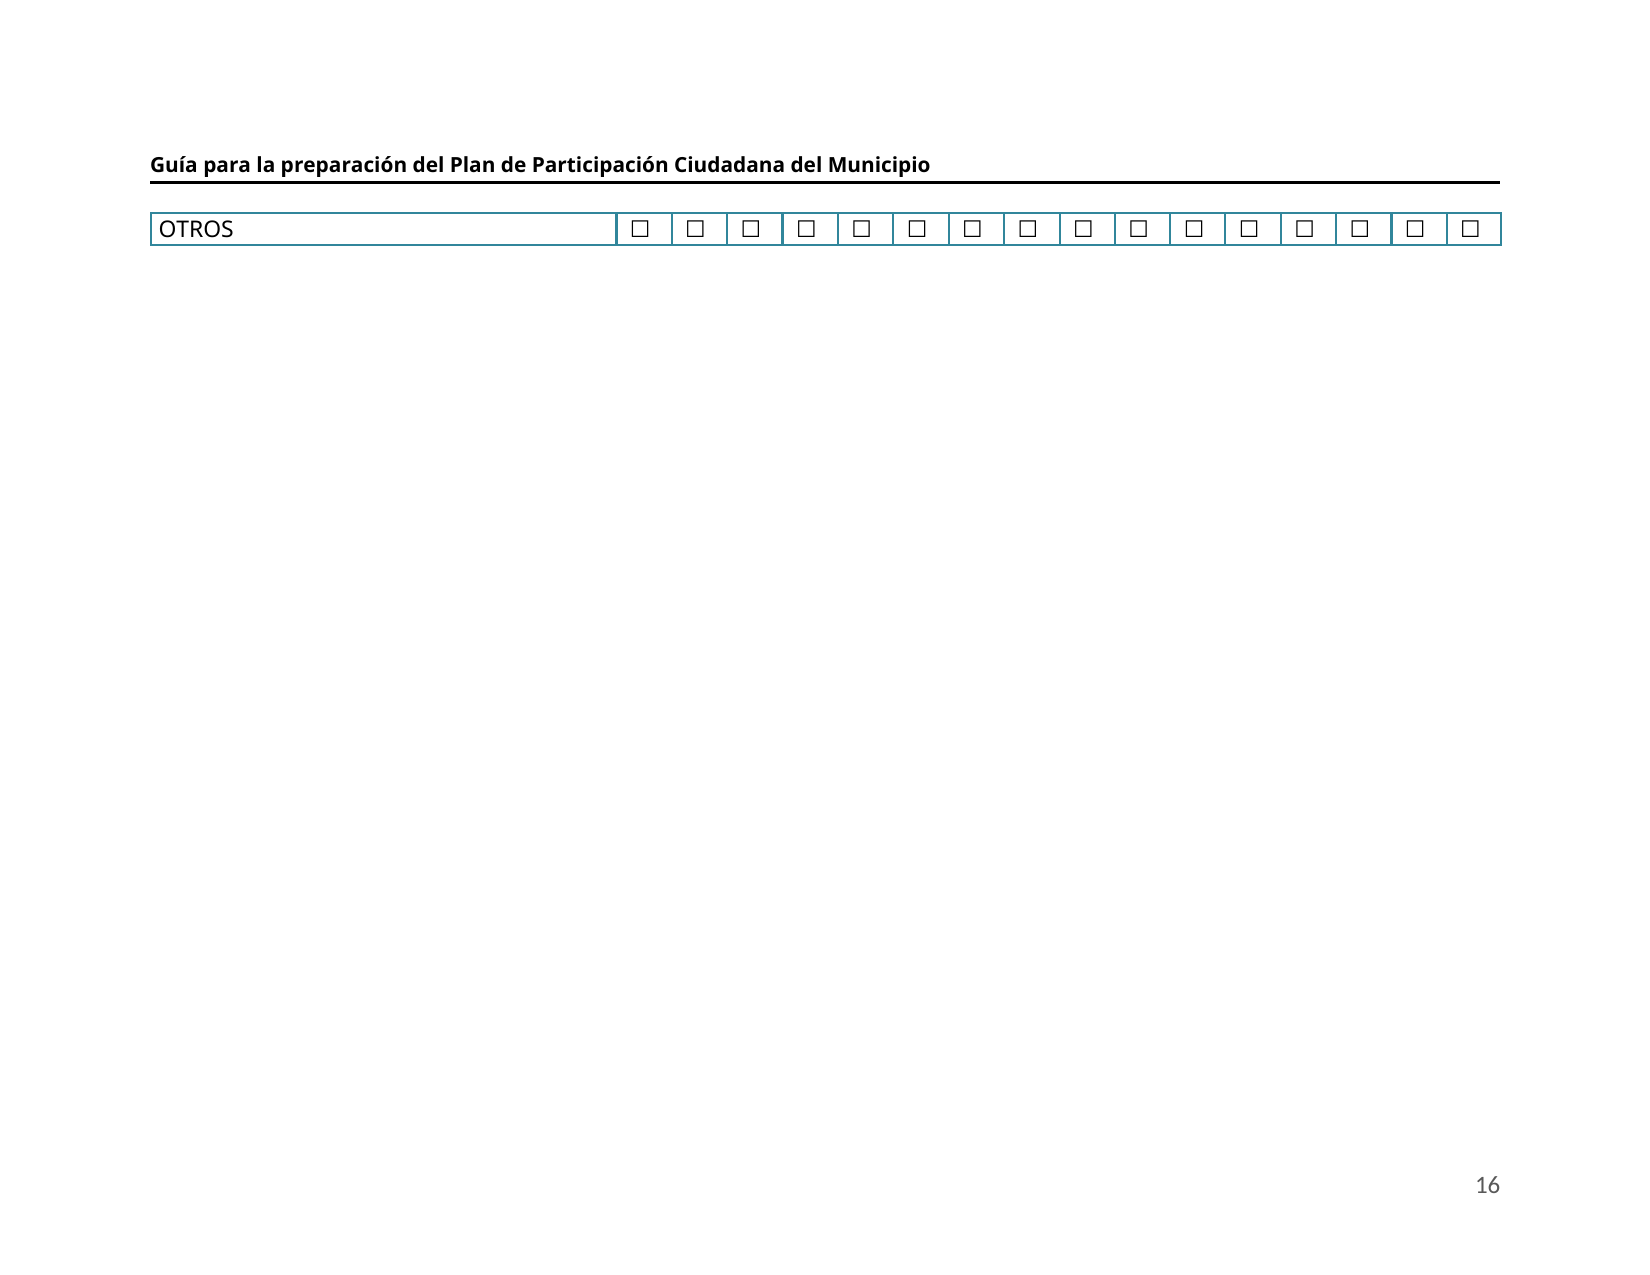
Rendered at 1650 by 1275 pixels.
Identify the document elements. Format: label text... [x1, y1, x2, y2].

table_cell [1061, 214, 1114, 244]
table_cell [950, 214, 1003, 244]
table_cell [1337, 214, 1390, 244]
table_cell [1171, 214, 1224, 244]
table_cell [1005, 214, 1059, 244]
table_cell [1448, 214, 1500, 244]
table_cell [784, 214, 837, 244]
table_cell [618, 214, 671, 244]
table_cell [728, 214, 781, 244]
table_cell [1226, 214, 1280, 244]
table_cell [894, 214, 948, 244]
table_cell [673, 214, 726, 244]
table_cell [839, 214, 892, 244]
table_cell OTROS [152, 214, 615, 244]
table_cell [1393, 214, 1446, 244]
table_cell [1282, 214, 1335, 244]
table_cell [1116, 214, 1169, 244]
